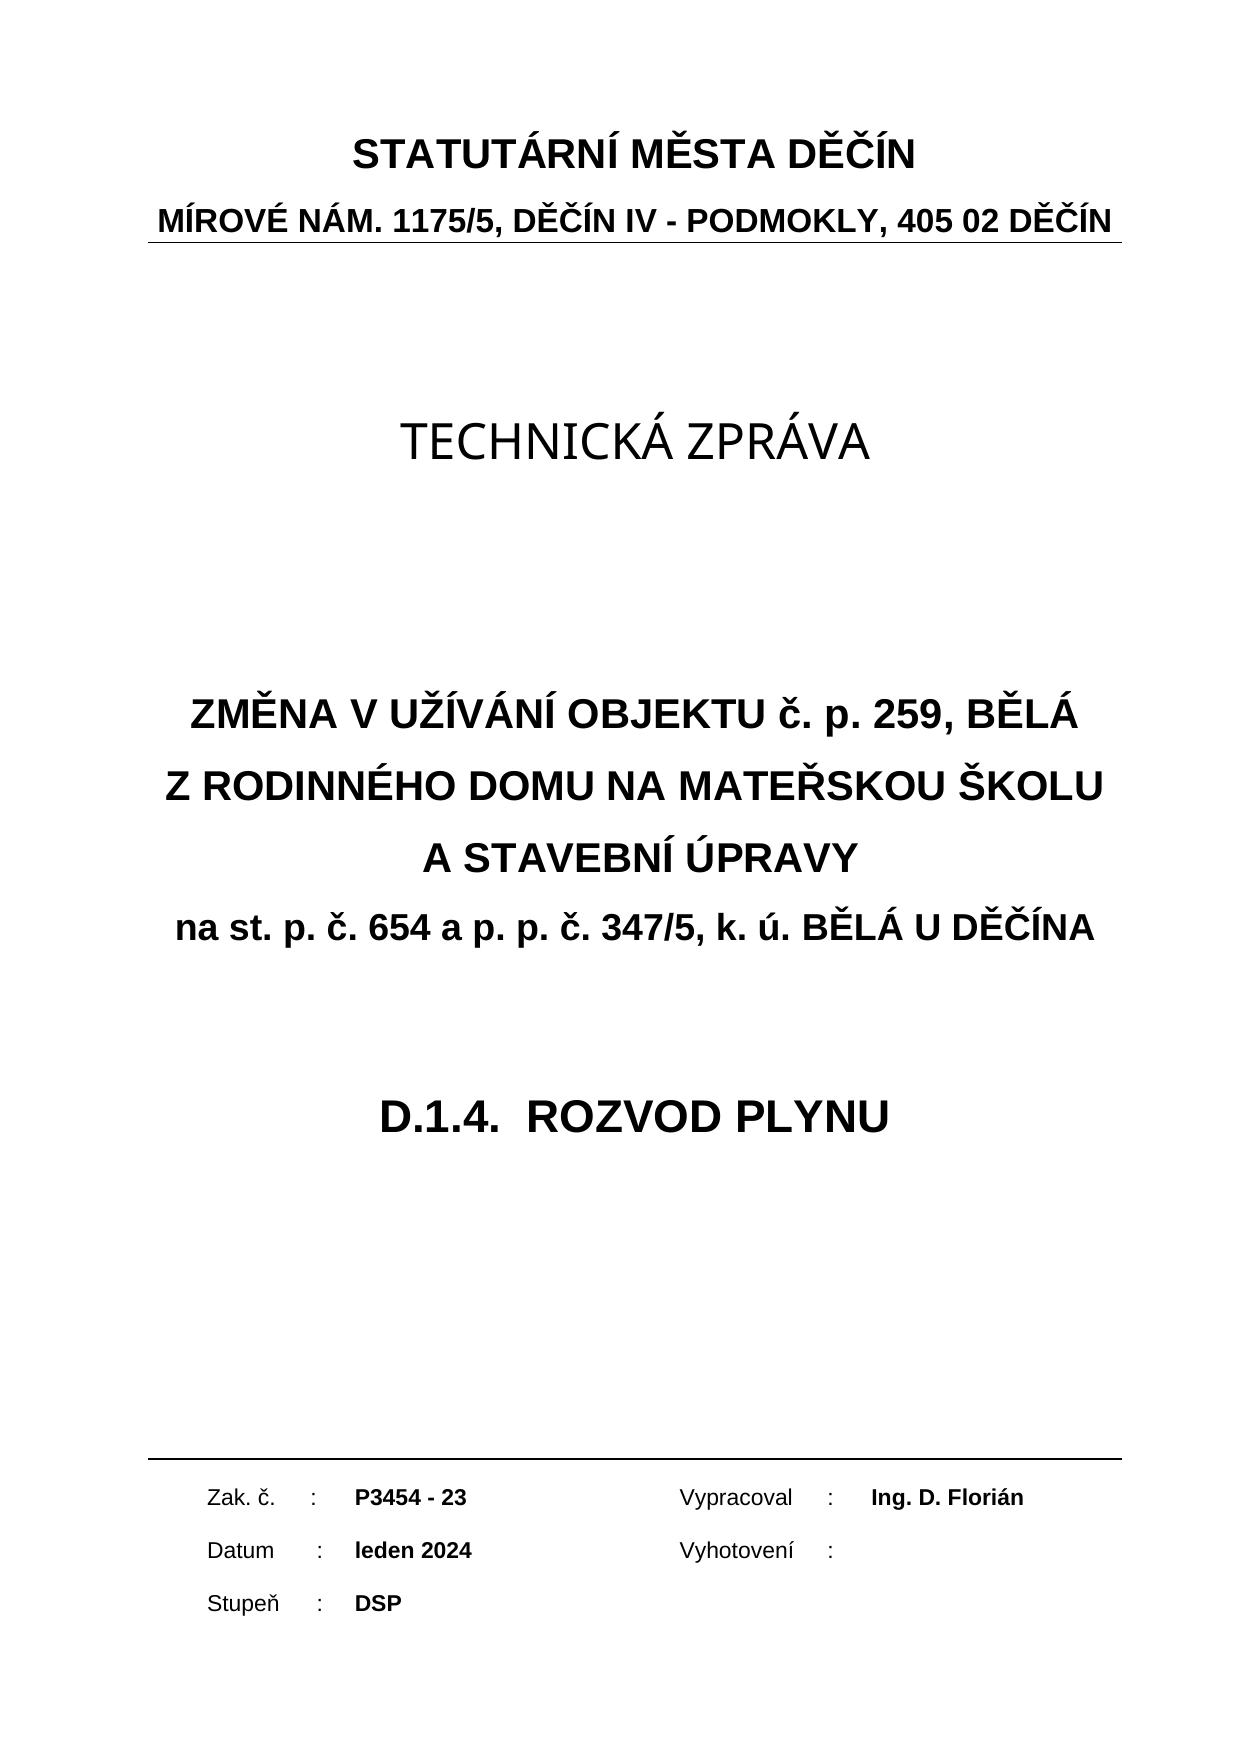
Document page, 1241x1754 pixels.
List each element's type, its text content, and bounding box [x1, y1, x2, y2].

text ZMĚNA V UŽÍVÁNÍ OBJEKTU č. p. 259, Bělá [148, 690, 1122, 738]
text Zak. č. : P3454 - 23 Vypracoval : Ing. D. Florián [148, 1484, 1122, 1510]
text na st. p. č. 654 a p. p. č. 347/5, k. ú. Bělá u Děčína [148, 905, 1122, 948]
text Z RODINNÉHO DOMU NA MATEŘSKOU ŠKOLU [148, 762, 1122, 809]
text Datum : leden 2024 Vyhotovení : [148, 1537, 1122, 1563]
text Mírové nám. 1175/5, Děčín IV - Podmokly, 405 02 Děčín [148, 201, 1122, 242]
text d.1.4. rozvod plynu [148, 1090, 1122, 1142]
text Stupeň : DSP [148, 1589, 1122, 1616]
subtitle TECHNICKÁ ZPRÁVA [148, 406, 1122, 474]
text Statutární města Děčín [148, 129, 1122, 177]
text A STAVEBNÍ ÚPRAVY [148, 833, 1122, 881]
